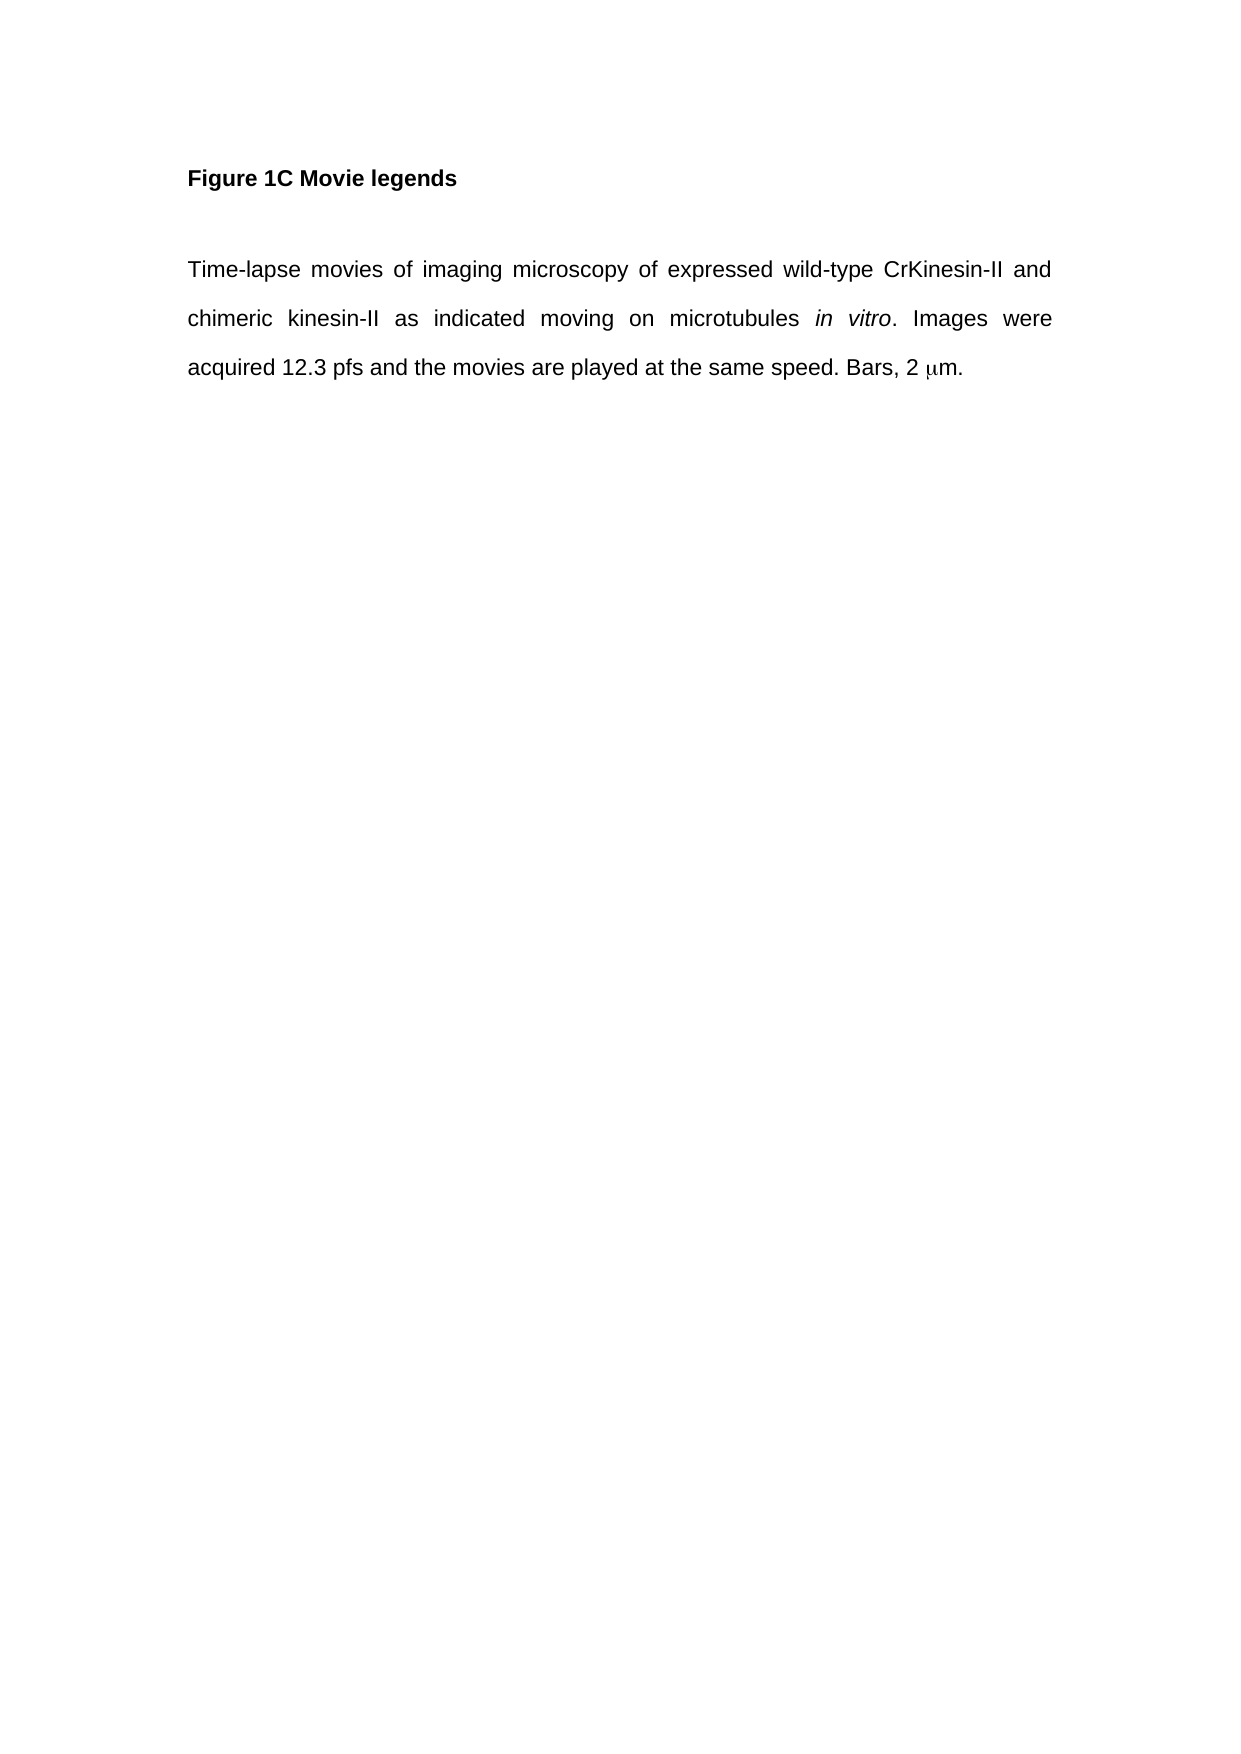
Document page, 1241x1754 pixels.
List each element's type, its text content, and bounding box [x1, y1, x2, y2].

text Time-lapse movies of imaging microscopy of expressed wild-type CrKinesin-II and chimeric kinesin-II as indicated moving on microtubules in vitro. Images were acquired 12.3 pfs and the movies are played at the same speed. Bars, 2 m. [187, 253, 1053, 383]
text Figure 1C Movie legends [187, 162, 1053, 194]
